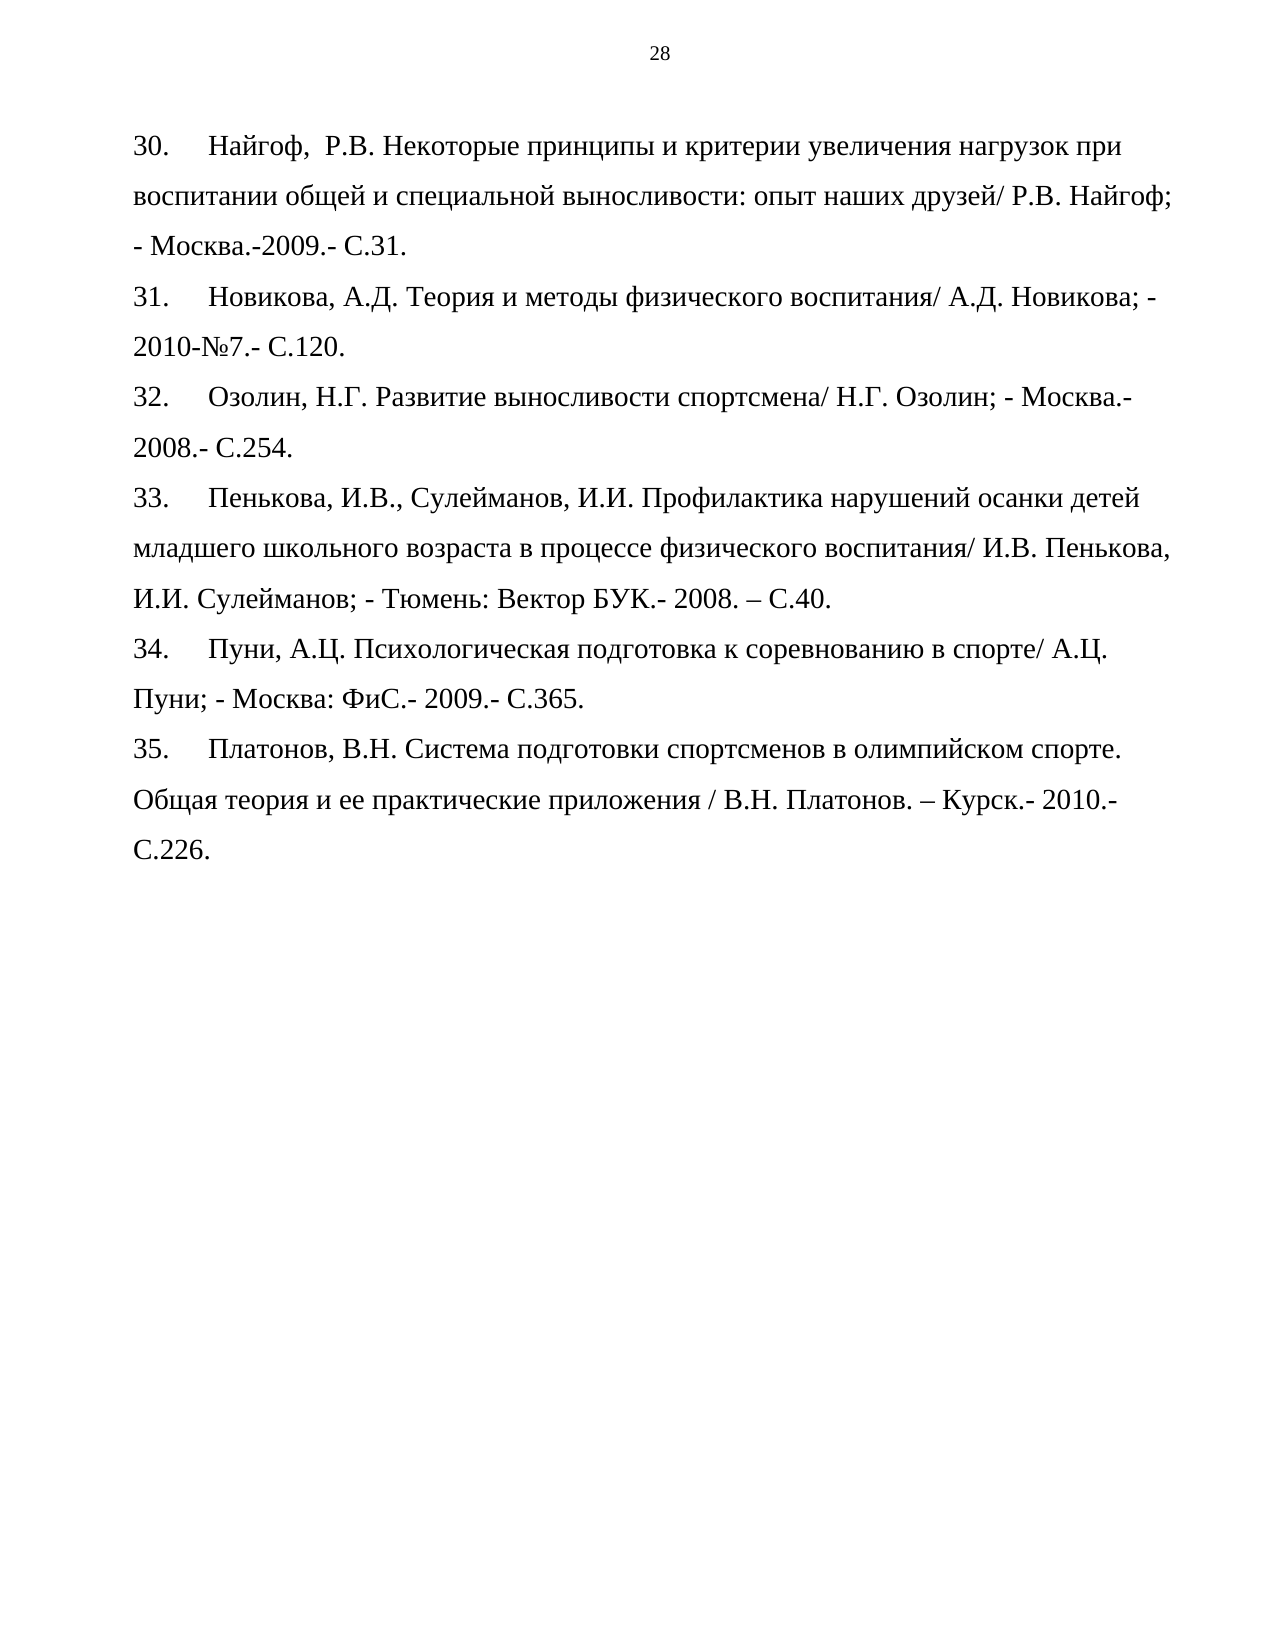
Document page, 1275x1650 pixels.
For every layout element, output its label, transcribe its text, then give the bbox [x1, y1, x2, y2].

list Пенькова, И.В., Сулейманов, И.И. Профилактика нарушений осанки детей младшего школьного возраста в процессе физического воспитания/ И.В. Пенькова, И.И. Сулейманов; - Тюмень: Вектор БУК.- 2008. – С.40. [133, 480, 1186, 614]
list Озолин, Н.Г. Развитие выносливости спортсмена/ Н.Г. Озолин; - Москва.-2008.- С.254. [133, 379, 1186, 463]
list Пуни, А.Ц. Психологическая подготовка к соревнованию в спорте/ А.Ц. Пуни; - Москва: ФиС.- 2009.- С.365. [133, 631, 1186, 715]
list Найгоф, Р.В. Некоторые принципы и критерии увеличения нагрузок при воспитании общей и специальной выносливости: опыт наших друзей/ Р.В. Найгоф; - Москва.-2009.- С.31. [133, 128, 1186, 262]
list Платонов, В.Н. Система подготовки спортсменов в олимпийском спорте. Общая теория и ее практические приложения / В.Н. Платонов. – Курск.- 2010.-С.226. [133, 732, 1186, 866]
list Новикова, А.Д. Теория и методы физического воспитания/ А.Д. Новикова; - 2010-№7.- С.120. [133, 279, 1186, 363]
